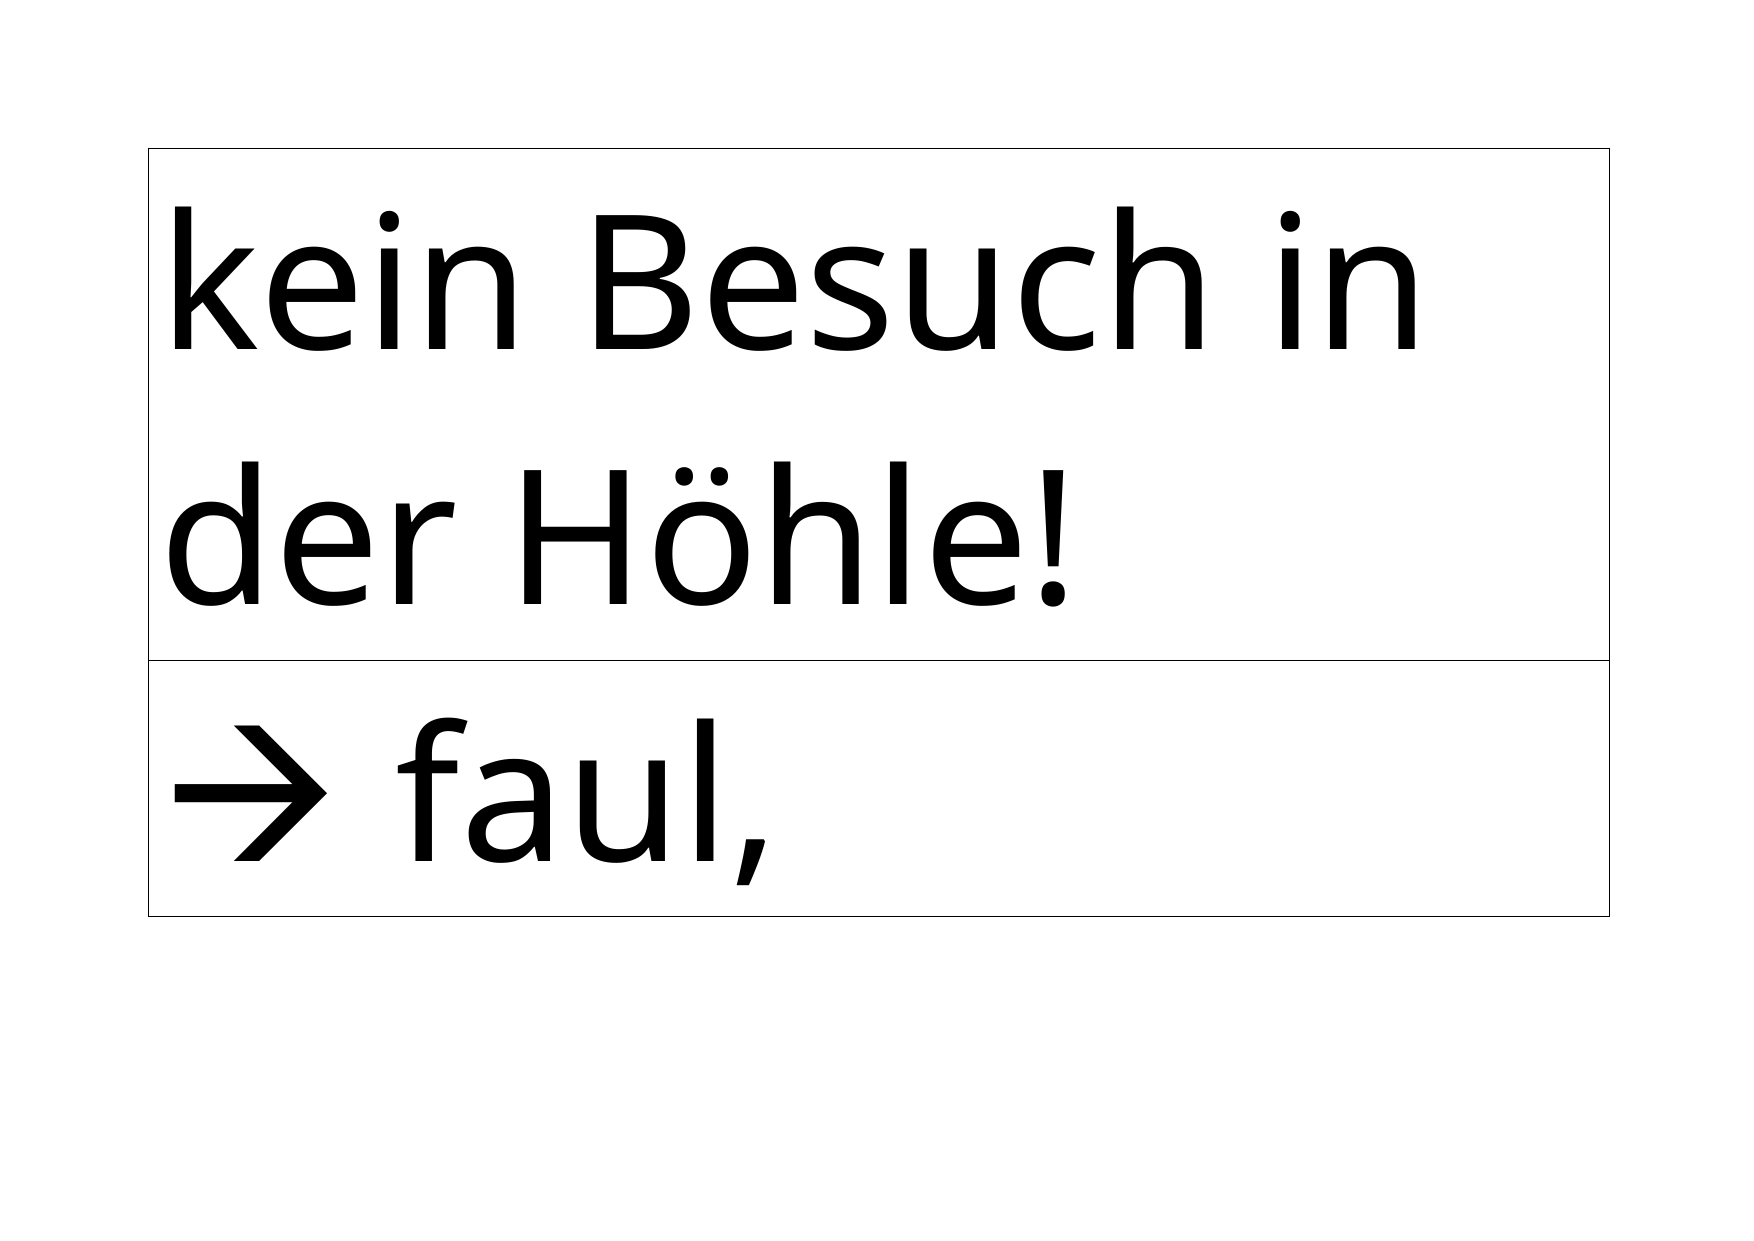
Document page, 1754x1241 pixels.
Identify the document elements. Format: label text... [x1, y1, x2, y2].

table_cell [149, 661, 1609, 916]
table_cell kein Besuch in der Höhle! [149, 149, 1609, 659]
